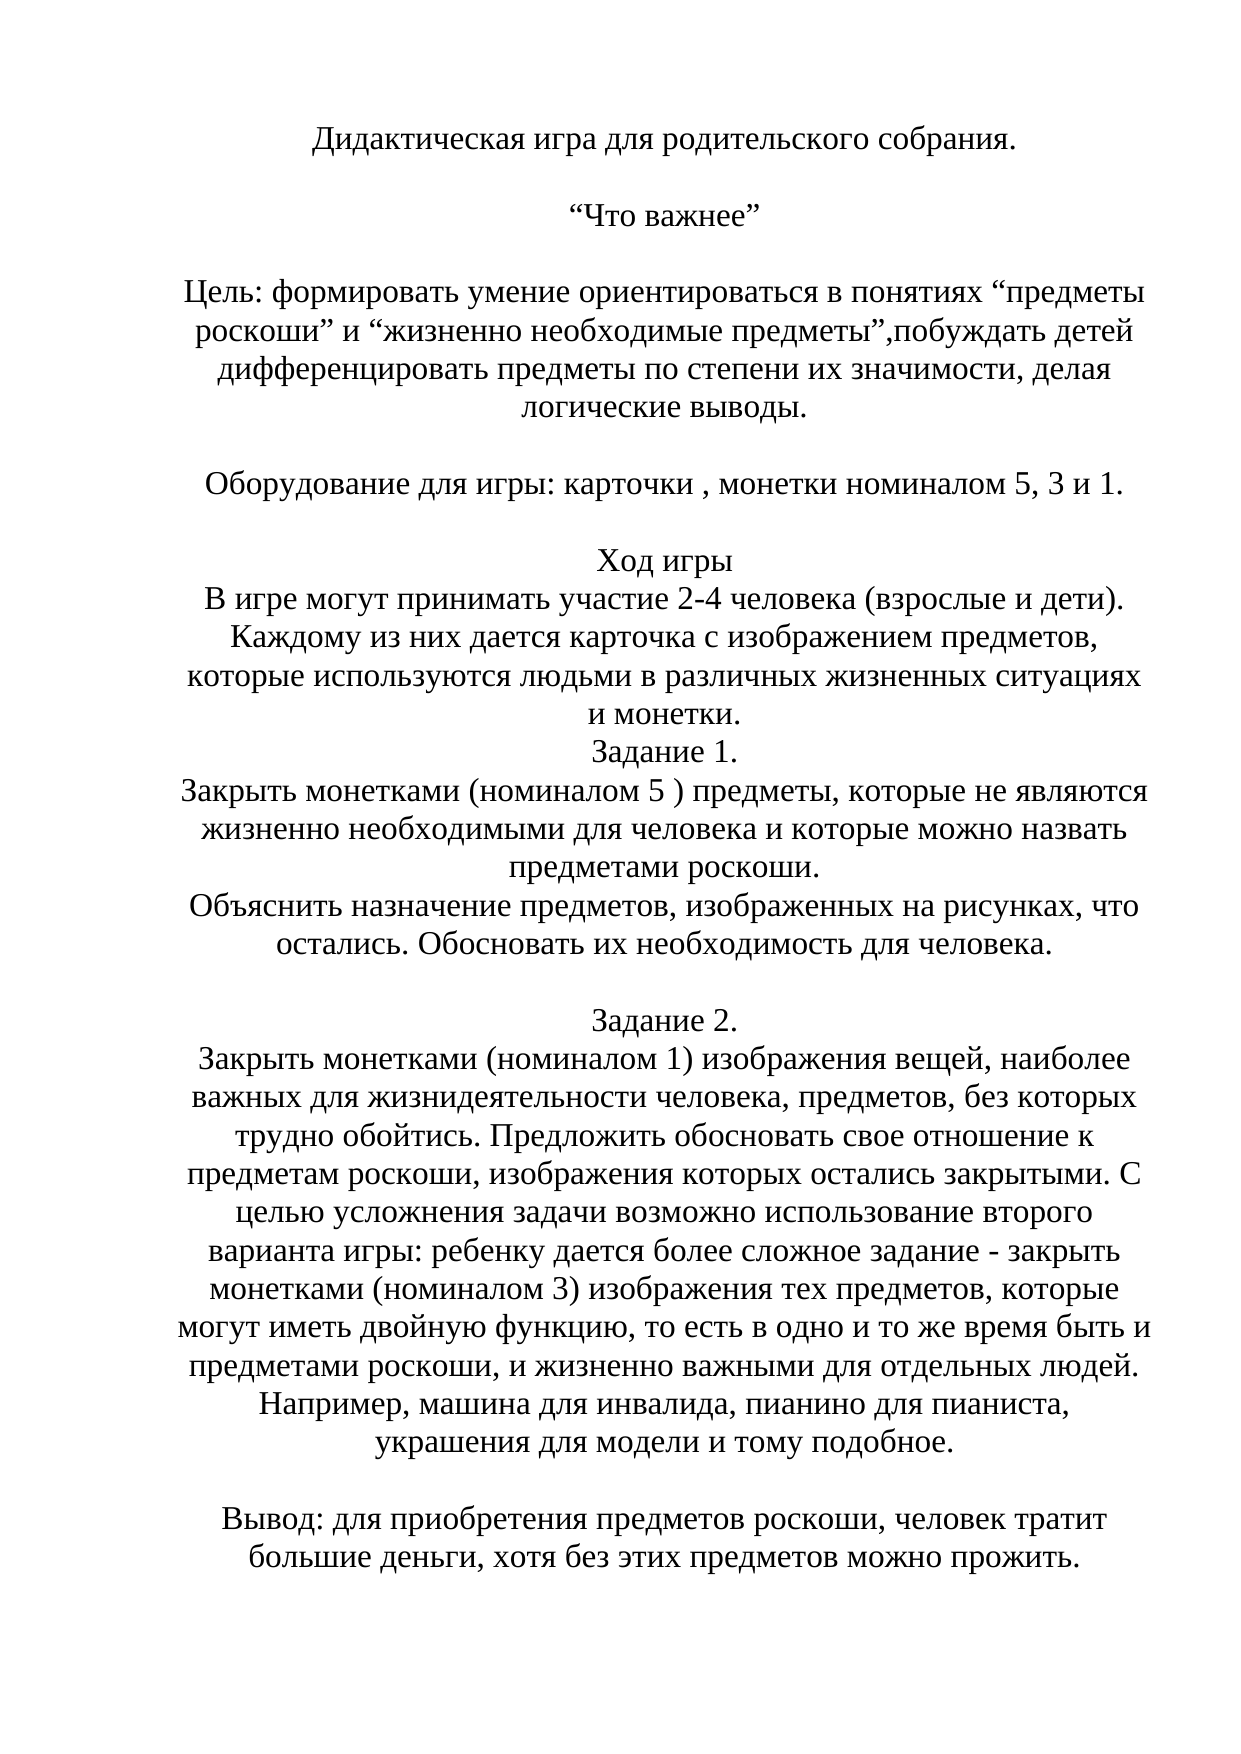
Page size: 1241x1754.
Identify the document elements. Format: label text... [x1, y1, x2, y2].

text Задание 2. [177, 1000, 1152, 1038]
text Закрыть монетками (номиналом 5 ) предметы, которые не являются жизненно необходимыми для человека и которые можно назвать предметами роскоши. [177, 770, 1152, 885]
text “Что важнее” [177, 195, 1152, 233]
text Ход игры [177, 540, 1152, 578]
text Закрыть монетками (номиналом 1) изображения вещей, наиболее важных для жизнидеятельности человека, предметов, без которых трудно обойтись. Предложить обосновать свое отношение к предметам роскоши, изображения которых остались закрытыми. С целью усложнения задачи возможно использование второго варианта игры: ребенку дается более сложное задание - закрыть монетками (номиналом 3) изображения тех предметов, которые могут иметь двойную функцию, то есть в одно и то же время быть и предметами роскоши, и жизненно важными для отдельных людей. Например, машина для инвалида, пианино для пианиста, украшения для модели и тому подобное. [177, 1038, 1152, 1460]
text В игре могут принимать участие 2-4 человека (взрослые и дети). Каждому из них дается карточка с изображением предметов, которые используются людьми в различных жизненных ситуациях и монетки. [177, 578, 1152, 731]
text Объяснить назначение предметов, изображенных на рисунках, что остались. Обосновать их необходимость для человека. [177, 885, 1152, 961]
text Цель: формировать умение ориентироваться в понятиях “предметы роскоши” и “жизненно необходимые предметы”,побуждать детей дифференцировать предметы по степени их значимости, делая логические выводы. [177, 271, 1152, 425]
text Вывод: для приобретения предметов роскоши, человек тратит большие деньги, хотя без этих предметов можно прожить. [177, 1498, 1152, 1575]
text Дидактическая игра для родительского собрания. [177, 118, 1152, 156]
text Оборудование для игры: карточки , монетки номиналом 5, 3 и 1. [177, 463, 1152, 501]
text Задание 1. [177, 731, 1152, 770]
